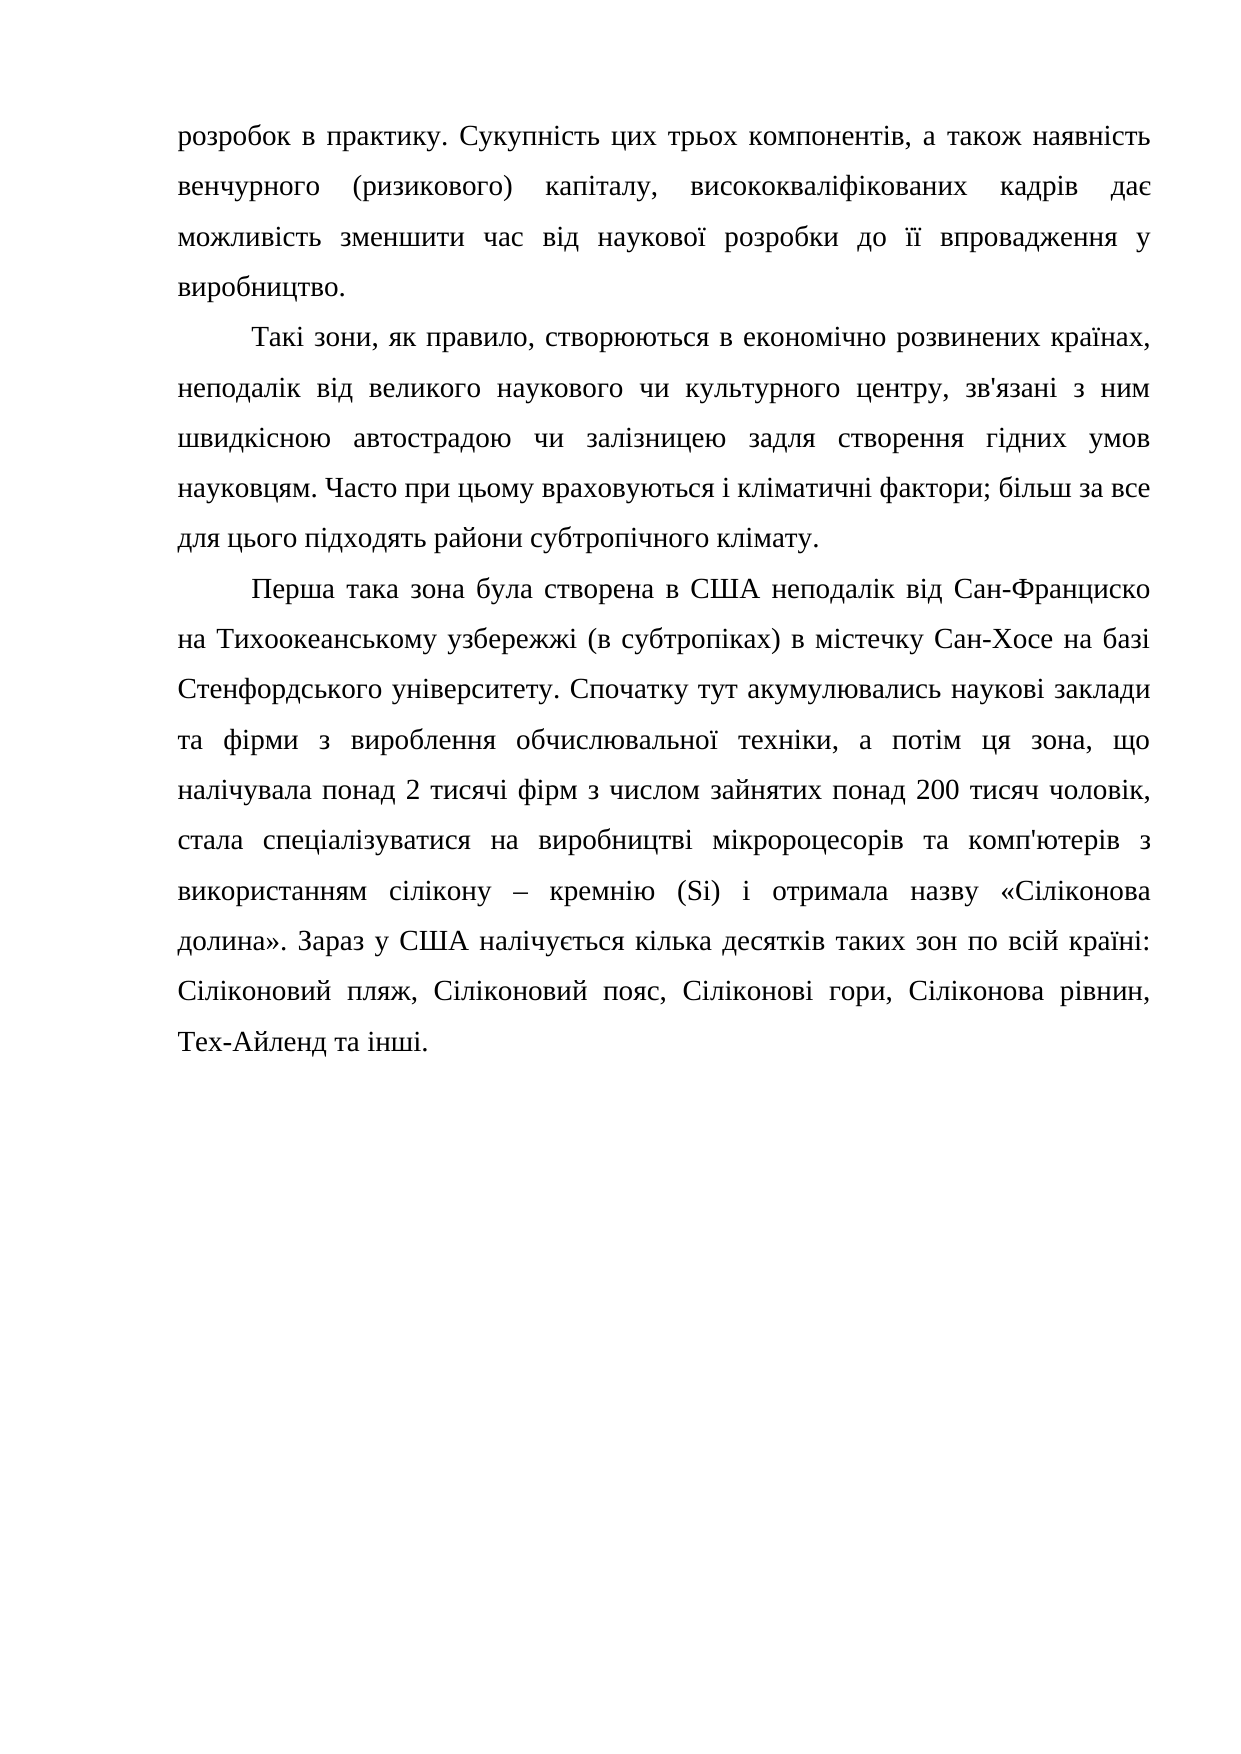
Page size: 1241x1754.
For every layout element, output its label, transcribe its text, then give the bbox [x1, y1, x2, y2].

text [177, 118, 1152, 303]
text Перша така зона була створена в США неподалік від Сан-Франциско на Тихоокеанському узбережжі (в субтропіках) в містечку Сан-Хосе на базі Стенфордського університету. Спочатку тут акумулювались наукові заклади та фірми з вироблення обчислювальної техніки, а потім ця зона, що налічувала понад 2 тисячі фірм з числом зайнятих понад 200 тисяч чоловік, стала спеціалізуватися на виробництві мікророцесорів та комп'ютерів з використанням сілікону – кремнію (Si) і отримала назву «Сіліконова долина». Зараз у США налічується кілька десятків таких зон по всій країні: Сіліконовий пляж, Сіліконовий пояс, Сіліконові гори, Сіліконова рівнин, Тех-Айленд та інші. [177, 571, 1152, 1057]
text Такі зони, як правило, створюються в економічно розвинених країнах, неподалік від великого наукового чи культурного центру, зв'язані з ним швидкісною автострадою чи залізницею задля створення гідних умов науковцям. Часто при цьому враховуються і кліматичні фактори; більш за все для цього підходять райони субтропічного клімату. [177, 319, 1152, 554]
